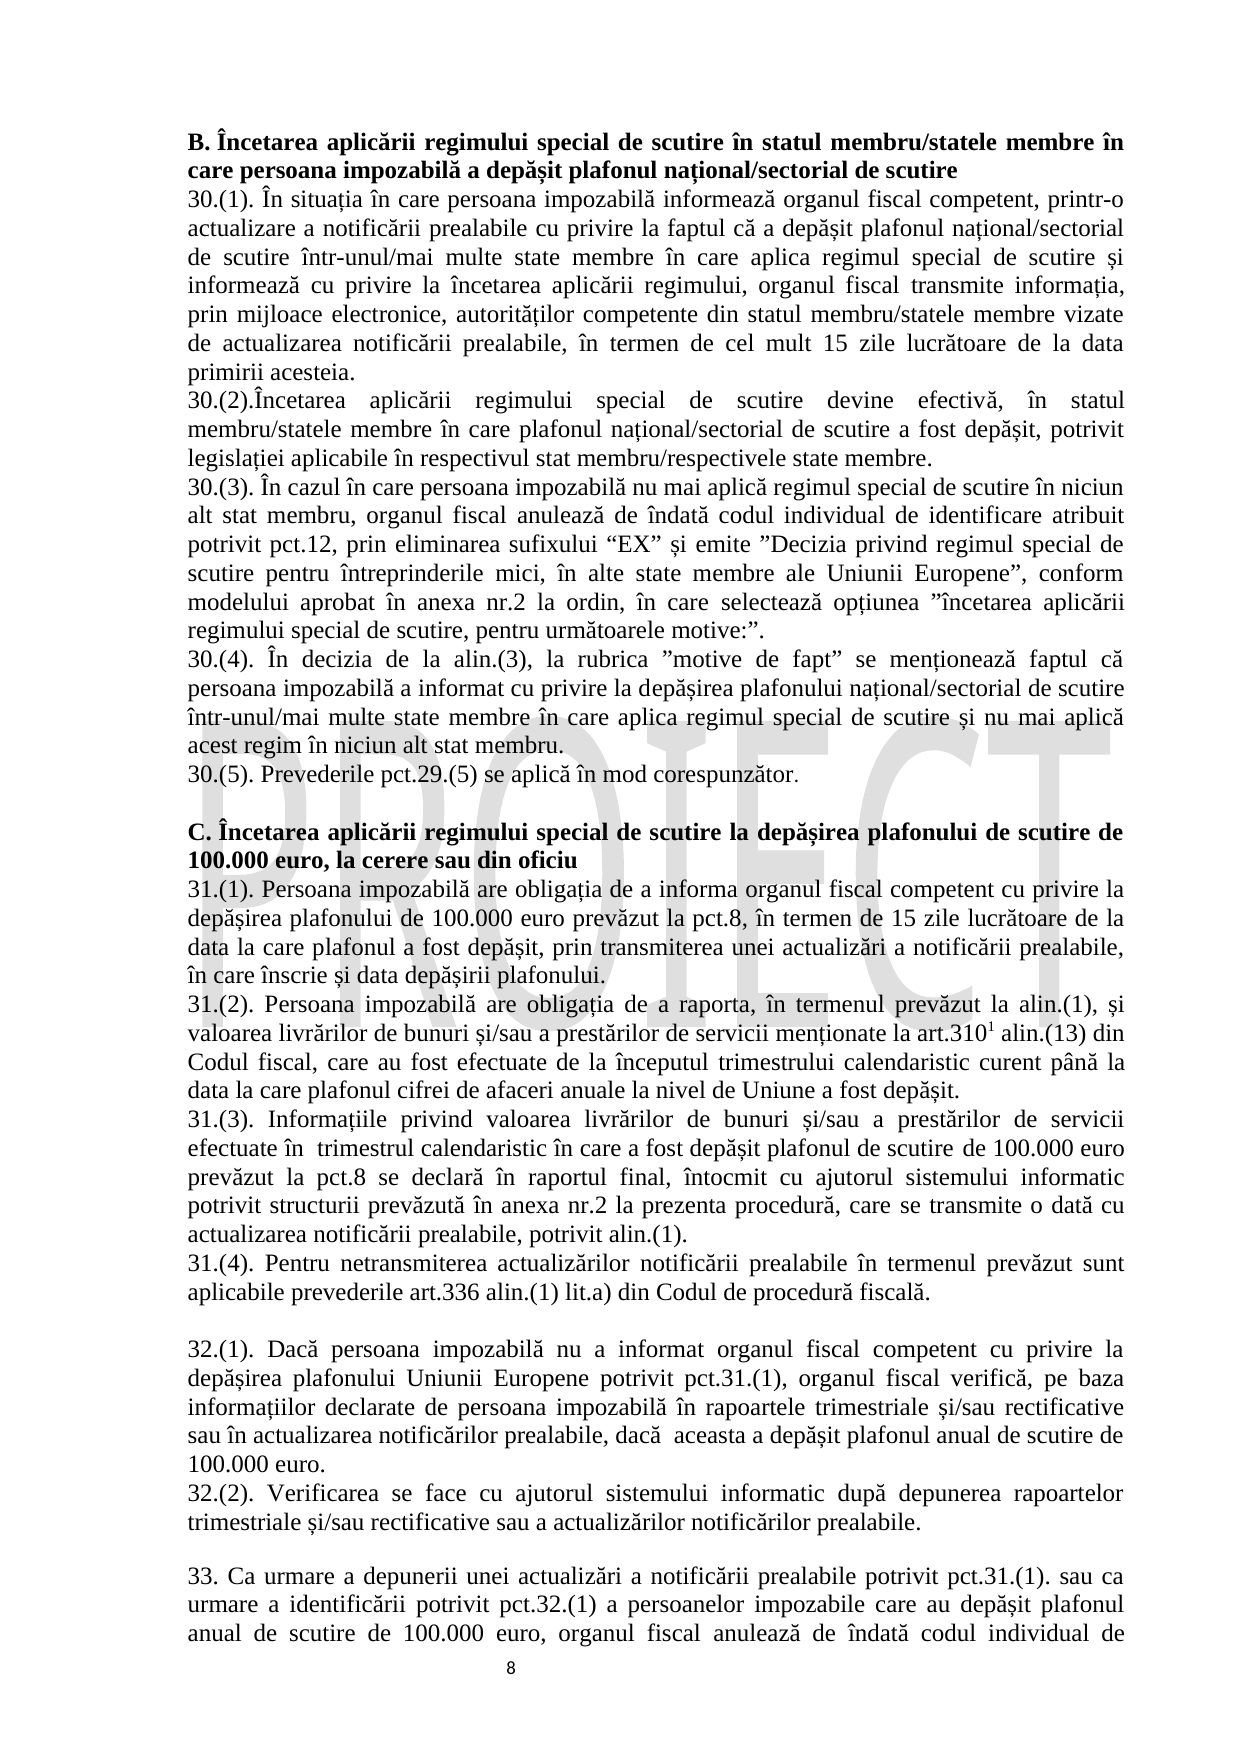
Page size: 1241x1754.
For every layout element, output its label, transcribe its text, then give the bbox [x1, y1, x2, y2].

list 30.(3). În cazul în care persoana impozabilă nu mai aplică regimul special de scutire în niciun alt stat membru, organul fiscal anulează de îndată codul individual de identificare atribuit potrivit pct.12, prin eliminarea sufixului “EX” și emite ”Decizia privind regimul special de scutire pentru întreprinderile mici, în alte state membre ale Uniunii Europene”, conform modelului aprobat în anexa nr.2 la ordin, în care selectează opțiunea ”încetarea aplicării regimului special de scutire, pentru următoarele motive:”. [187, 472, 1125, 644]
list Încetarea aplicării regimului special de scutire la depășirea plafonului de scutire de 100.000 euro, la cerere sau din oficiu [187, 817, 1125, 874]
text 30.(4). În decizia de la alin.(3), la rubrica ”motive de fapt” se menționează faptul că persoana impozabilă a informat cu privire la depășirea plafonului național/sectorial de scutire într-unul/mai multe state membre în care aplica regimul special de scutire și nu mai aplică acest regim în niciun alt stat membru. [187, 644, 1125, 759]
text 30.(5). Prevederile pct.29.(5) se aplică în mod corespunzător. [187, 759, 1125, 788]
list 31.(2). Persoana impozabilă are obligația de a raporta, în termenul prevăzut la alin.(1), și valoarea livrărilor de bunuri și/sau a prestărilor de servicii menționate la art.3101 alin.(13) din Codul fiscal, care au fost efectuate de la începutul trimestrului calendaristic curent până la data la care plafonul cifrei de afaceri anuale la nivel de Uniune a fost depășit. [187, 989, 1125, 1104]
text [187, 1561, 1125, 1647]
text 30.(1). În situația în care persoana impozabilă informează organul fiscal competent, printr-o actualizare a notificării prealabile cu privire la faptul că a depășit plafonul național/sectorial de scutire într-unul/mai multe state membre în care aplica regimul special de scutire și informează cu privire la încetarea aplicării regimului, organul fiscal transmite informația, prin mijloace electronice, autorităților competente din statul membru/statele membre vizate de actualizarea notificării prealabile, în termen de cel mult 15 zile lucrătoare de la data primirii acesteia. [187, 184, 1125, 385]
text 31.(1). Persoana impozabilă are obligația de a informa organul fiscal competent cu privire la depășirea plafonului de 100.000 euro prevăzut la pct.8, în termen de 15 zile lucrătoare de la data la care plafonul a fost depășit, prin transmiterea unei actualizări a notificării prealabile, în care înscrie și data depășirii plafonului. [187, 874, 1125, 989]
list Încetarea aplicării regimului special de scutire în statul membru/statele membre în care persoana impozabilă a depășit plafonul național/sectorial de scutire [187, 127, 1125, 184]
list 32.(2). Verificarea se face cu ajutorul sistemului informatic după depunerea rapoartelor trimestriale și/sau rectificative sau a actualizărilor notificărilor prealabile. [187, 1478, 1125, 1535]
list 31.(3). Informațiile privind valoarea livrărilor de bunuri și/sau a prestărilor de servicii efectuate în trimestrul calendaristic în care a fost depășit plafonul de scutire de 100.000 euro prevăzut la pct.8 se declară în raportul final, întocmit cu ajutorul sistemului informatic potrivit structurii prevăzută în anexa nr.2 la prezenta procedură, care se transmite o dată cu actualizarea notificării prealabile, potrivit alin.(1). [187, 1104, 1125, 1248]
text 30.(2).Încetarea aplicării regimului special de scutire devine efectivă, în statul membru/statele membre în care plafonul național/sectorial de scutire a fost depășit, potrivit legislației aplicabile în respectivul stat membru/respectivele state membre. [187, 385, 1125, 472]
list 32.(1). Dacă persoana impozabilă nu a informat organul fiscal competent cu privire la depășirea plafonului Uniunii Europene potrivit pct.31.(1), organul fiscal verifică, pe baza informațiilor declarate de persoana impozabilă în rapoartele trimestriale și/sau rectificative sau în actualizarea notificărilor prealabile, dacă aceasta a depășit plafonul anual de scutire de 100.000 euro. [187, 1334, 1125, 1478]
list 31.(4). Pentru netransmiterea actualizărilor notificării prealabile în termenul prevăzut sunt aplicabile prevederile art.336 alin.(1) lit.a) din Codul de procedură fiscală. [187, 1248, 1125, 1305]
